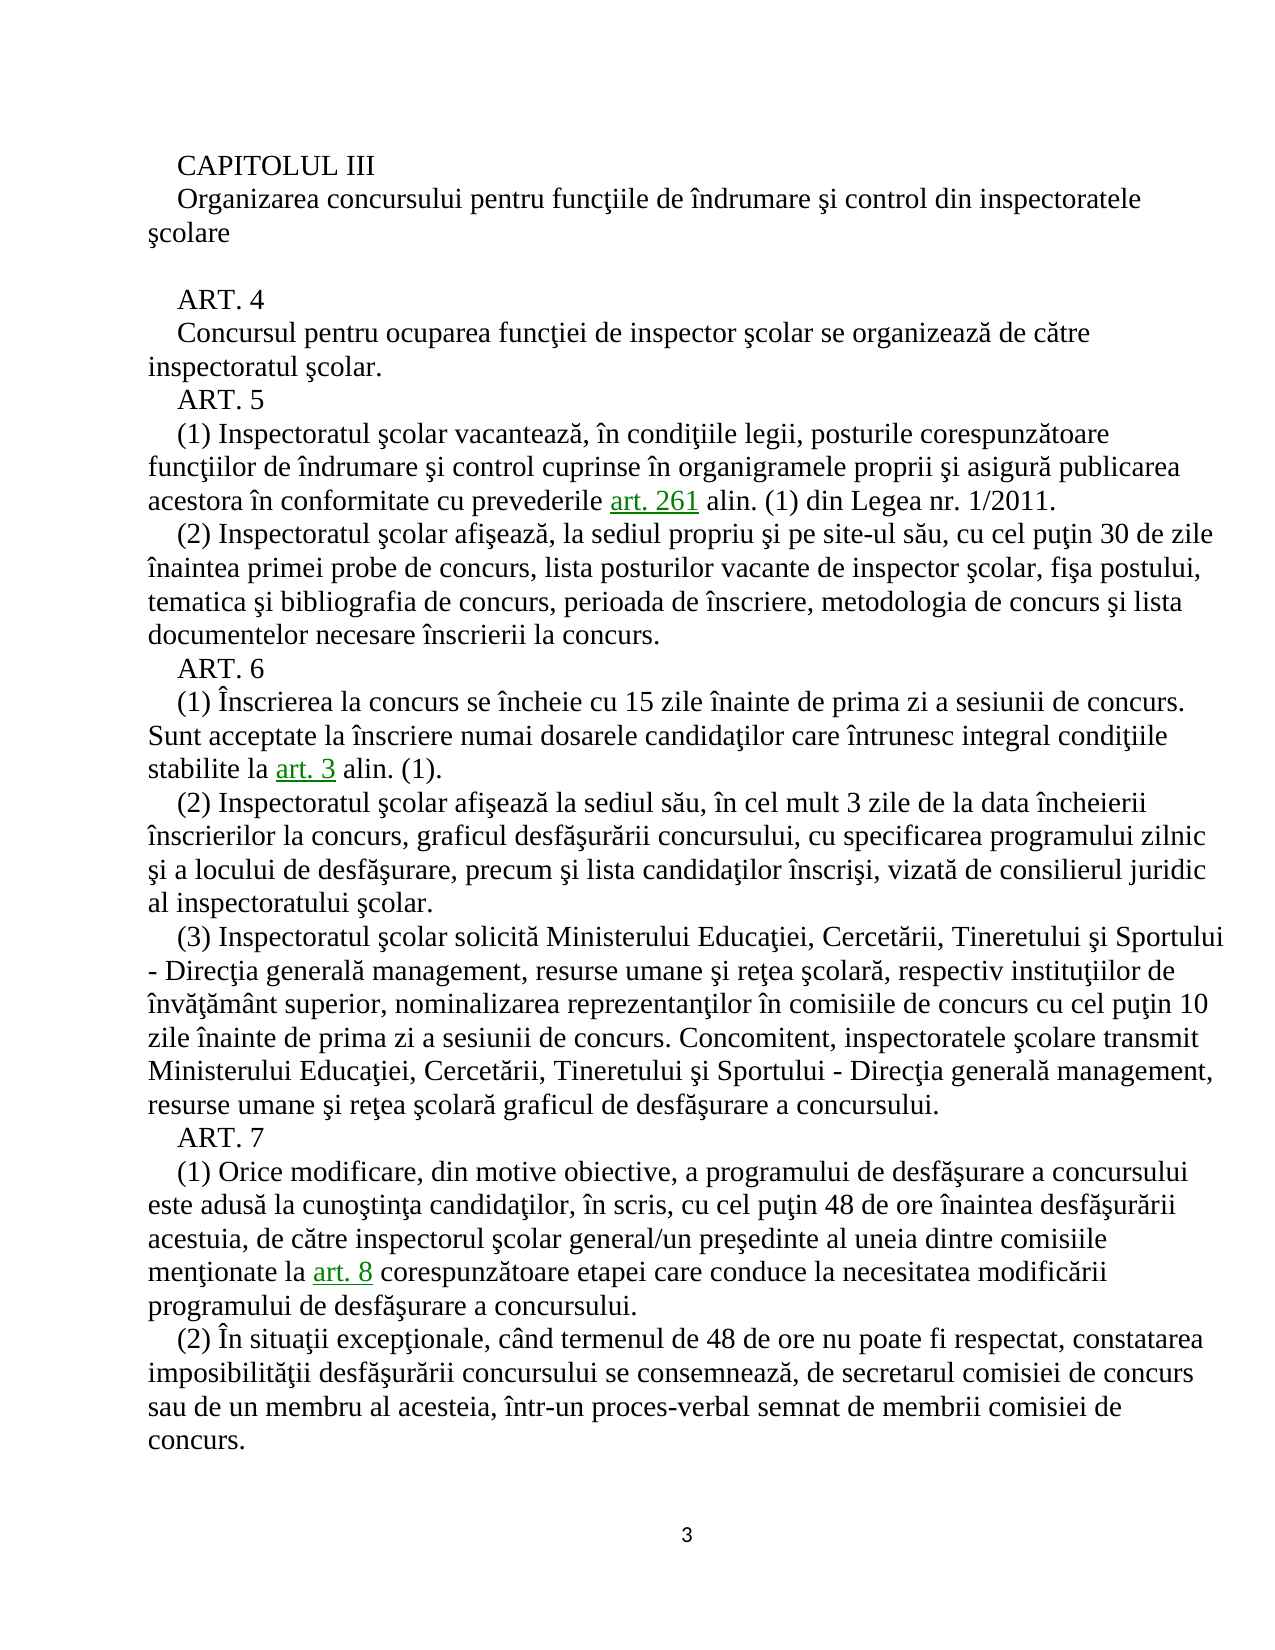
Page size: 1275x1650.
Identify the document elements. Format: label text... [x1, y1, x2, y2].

text ART. 6 [148, 651, 1226, 684]
text (3) Inspectoratul şcolar solicită Ministerului Educaţiei, Cercetării, Tineretului şi Sportului - Direcţia generală management, resurse umane şi reţea şcolară, respectiv instituţiilor de învăţământ superior, nominalizarea reprezentanţilor în comisiile de concurs cu cel puţin 10 zile înainte de prima zi a sesiunii de concurs. Concomitent, inspectoratele şcolare transmit Ministerului Educaţiei, Cercetării, Tineretului şi Sportului - Direcţia generală management, resurse umane şi reţea şcolară graficul de desfăşurare a concursului. [148, 919, 1226, 1120]
text (1) Înscrierea la concurs se încheie cu 15 zile înainte de prima zi a sesiunii de concurs. Sunt acceptate la înscriere numai dosarele candidaţilor care întrunesc integral condiţiile stabilite la art. 3 alin. (1). [148, 684, 1226, 785]
text (2) Inspectoratul şcolar afişează, la sediul propriu şi pe site-ul său, cu cel puţin 30 de zile înaintea primei probe de concurs, lista posturilor vacante de inspector şcolar, fişa postului, tematica şi bibliografia de concurs, perioada de înscriere, metodologia de concurs şi lista documentelor necesare înscrierii la concurs. [148, 517, 1226, 651]
text CAPITOLUL III [148, 148, 1226, 181]
text (1) Inspectoratul şcolar vacantează, în condiţiile legii, posturile corespunzătoare funcţiilor de îndrumare şi control cuprinse în organigramele proprii şi asigură publicarea acestora în conformitate cu prevederile art. 261 alin. (1) din Legea nr. 1/2011. [148, 416, 1226, 517]
text Organizarea concursului pentru funcţiile de îndrumare şi control din inspectoratele şcolare [148, 181, 1226, 248]
text ART. 5 [148, 382, 1226, 416]
text (2) În situaţii excepţionale, când termenul de 48 de ore nu poate fi respectat, constatarea imposibilităţii desfăşurării concursului se consemnează, de secretarul comisiei de concurs sau de un membru al acesteia, într-un proces-verbal semnat de membrii comisiei de concurs. [148, 1322, 1226, 1456]
text (1) Orice modificare, din motive obiective, a programului de desfăşurare a concursului este adusă la cunoştinţa candidaţilor, în scris, cu cel puţin 48 de ore înaintea desfăşurării acestuia, de către inspectorul şcolar general/un preşedinte al uneia dintre comisiile menţionate la art. 8 corespunzătoare etapei care conduce la necesitatea modificării programului de desfăşurare a concursului. [148, 1154, 1226, 1322]
text (2) Inspectoratul şcolar afişează la sediul său, în cel mult 3 zile de la data încheierii înscrierilor la concurs, graficul desfăşurării concursului, cu specificarea programului zilnic şi a locului de desfăşurare, precum şi lista candidaţilor înscrişi, vizată de consilierul juridic al inspectoratului şcolar. [148, 785, 1226, 919]
text ART. 4 [148, 282, 1226, 315]
text Concursul pentru ocuparea funcţiei de inspector şcolar se organizează de către inspectoratul şcolar. [148, 315, 1226, 382]
text ART. 7 [148, 1120, 1226, 1154]
